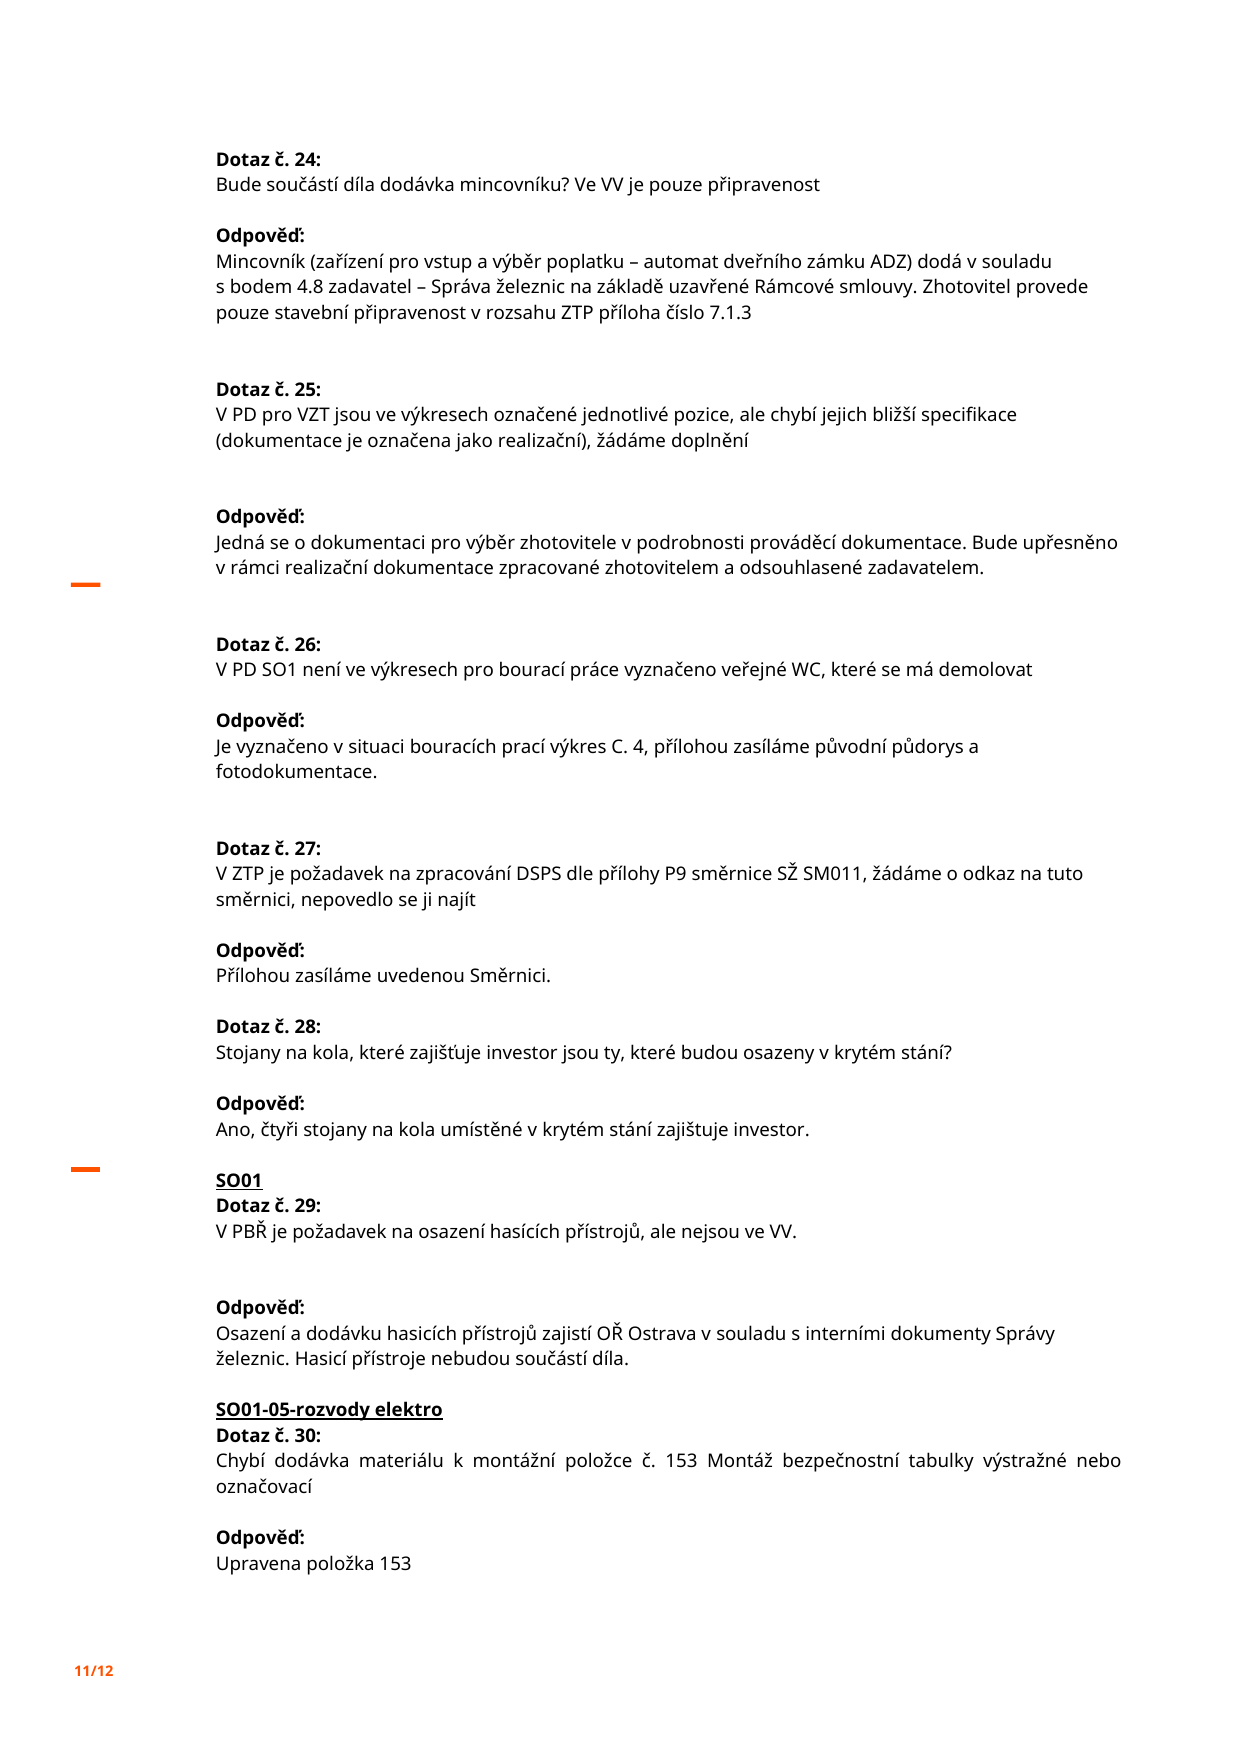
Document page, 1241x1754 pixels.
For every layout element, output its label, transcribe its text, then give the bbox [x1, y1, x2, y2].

text Stojany na kola, které zajišťuje investor jsou ty, které budou osazeny v krytém stání? [216, 1039, 1122, 1065]
text Dotaz č. 26: [216, 631, 1122, 657]
text Jedná se o dokumentaci pro výběr zhotovitele v podrobnosti prováděcí dokumentace. Bude upřesněno v rámci realizační dokumentace zpracované zhotovitelem a odsouhlasené zadavatelem. [216, 529, 1122, 580]
text V PBŘ je požadavek na osazení hasících přístrojů, ale nejsou ve VV. [216, 1218, 1122, 1243]
text Osazení a dodávku hasicích přístrojů zajistí OŘ Ostrava v souladu s interními dokumenty Správy železnic. Hasicí přístroje nebudou součástí díla. [216, 1320, 1122, 1371]
text Odpověď: [216, 708, 1122, 733]
text SO01-05-rozvody elektro [216, 1397, 1122, 1422]
text Chybí dodávka materiálu k montážní položce č. 153 Montáž bezpečnostní tabulky výstražné nebo označovací [216, 1448, 1122, 1499]
text Dotaz č. 29: [216, 1192, 1122, 1218]
text Odpověď: [216, 937, 1122, 963]
text Odpověď: [216, 503, 1122, 529]
text Mincovník (zařízení pro vstup a výběr poplatku – automat dveřního zámku ADZ) dodá v souladu s bodem 4.8 zadavatel – Správa železnic na základě uzavřené Rámcové smlouvy. Zhotovitel provede pouze stavební připravenost v rozsahu ZTP příloha číslo 7.1.3 [216, 248, 1122, 325]
text Odpověď: [216, 1090, 1122, 1116]
text Je vyznačeno v situaci bouracích prací výkres C. 4, přílohou zasíláme původní půdorys a fotodokumentace. [216, 733, 1122, 784]
text Odpověď: [216, 223, 1122, 248]
text Odpověď: [216, 1294, 1122, 1320]
text Ano, čtyři stojany na kola umístěné v krytém stání zajištuje investor. [216, 1116, 1122, 1141]
text Upravena položka 153 [216, 1550, 1122, 1575]
text Dotaz č. 24: [216, 146, 1122, 172]
text Odpověď: [216, 1524, 1122, 1550]
text V PD pro VZT jsou ve výkresech označené jednotlivé pozice, ale chybí jejich bližší specifikace (dokumentace je označena jako realizační), žádáme doplnění [216, 401, 1122, 452]
text Bude součástí díla dodávka mincovníku? Ve VV je pouze připravenost [216, 172, 1122, 197]
text SO01 [216, 1167, 1122, 1192]
text Dotaz č. 27: [216, 835, 1122, 861]
text V PD SO1 není ve výkresech pro bourací práce vyznačeno veřejné WC, které se má demolovat [216, 657, 1122, 682]
text V ZTP je požadavek na zpracování DSPS dle přílohy P9 směrnice SŽ SM011, žádáme o odkaz na tuto směrnici, nepovedlo se ji najít [216, 861, 1122, 912]
text Přílohou zasíláme uvedenou Směrnici. [216, 963, 1122, 988]
text Dotaz č. 30: [216, 1422, 1122, 1448]
text Dotaz č. 25: [216, 376, 1122, 401]
text Dotaz č. 28: [216, 1014, 1122, 1039]
